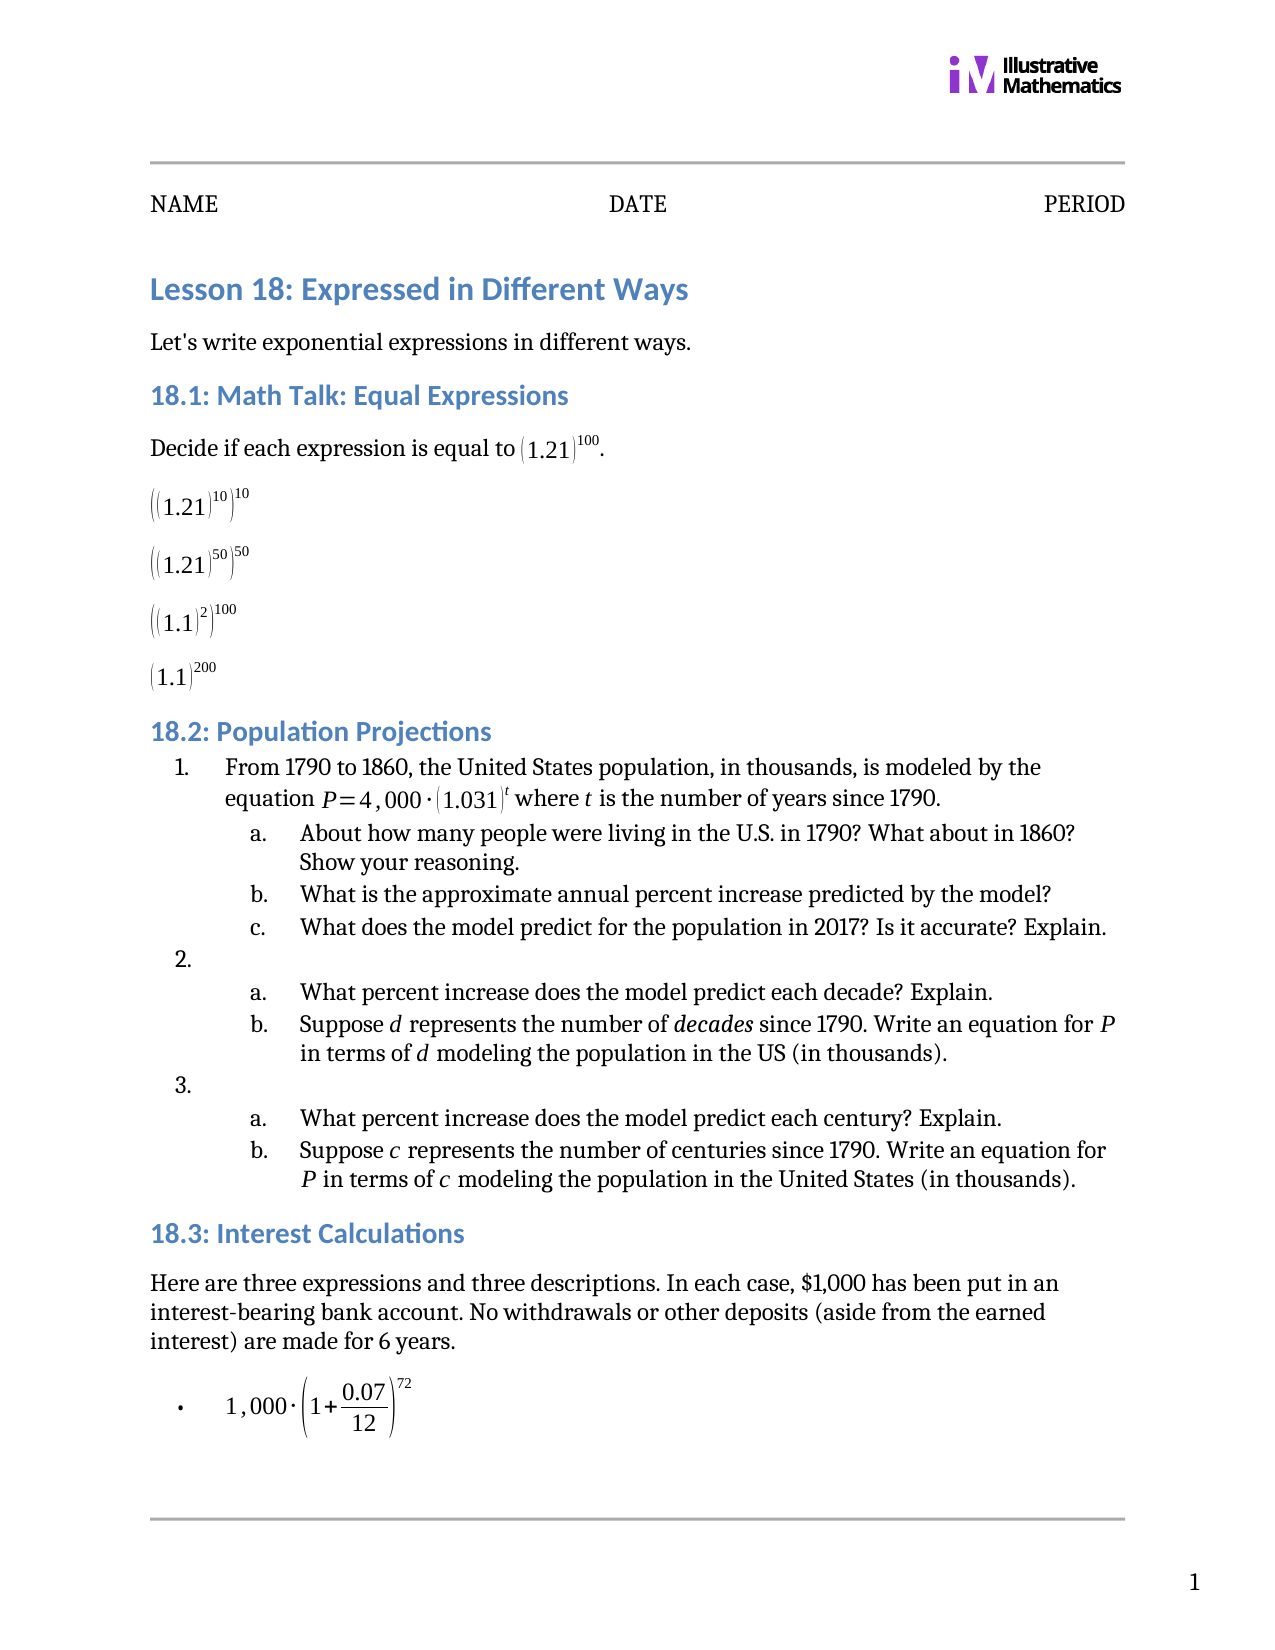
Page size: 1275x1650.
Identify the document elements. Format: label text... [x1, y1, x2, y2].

subtitle 18.2: Population Projections [150, 713, 1125, 749]
text Decide if each expression is equal to . [150, 432, 1125, 465]
subtitle 18.1: Math Talk: Equal Expressions [150, 377, 1125, 413]
subtitle Lesson 18: Expressed in Different Ways [150, 268, 1125, 309]
subtitle 18.3: Interest Calculations [150, 1215, 1125, 1250]
list What does the model predict for the population in 2017? Is it accurate? Explain. [250, 913, 1125, 941]
list From 1790 to 1860, the United States population, in thousands, is modeled by the equation where is the number of years since 1790. [175, 753, 1125, 815]
text Let's write exponential expressions in different ways. [150, 328, 1125, 357]
list What is the approximate annual percent increase predicted by the model? [250, 880, 1125, 909]
text Here are three expressions and three descriptions. In each case, $1,000 has been put in an interest-bearing bank account. No withdrawals or other deposits (aside from the earned interest) are made for 6 years. [150, 1269, 1125, 1355]
list What percent increase does the model predict each century? Explain. [250, 1104, 1125, 1133]
list About how many people were living in the U.S. in 1790? What about in 1860? Show your reasoning. [250, 819, 1125, 876]
picture [949, 55, 1121, 93]
list Suppose represents the number of centuries since 1790. Write an equation for in terms of modeling the population in the United States (in thousands). [250, 1136, 1125, 1194]
list Suppose represents the number of decades since 1790. Write an equation for in terms of modeling the population in the US (in thousands). [250, 1010, 1125, 1068]
list What percent increase does the model predict each decade? Explain. [250, 978, 1125, 1006]
